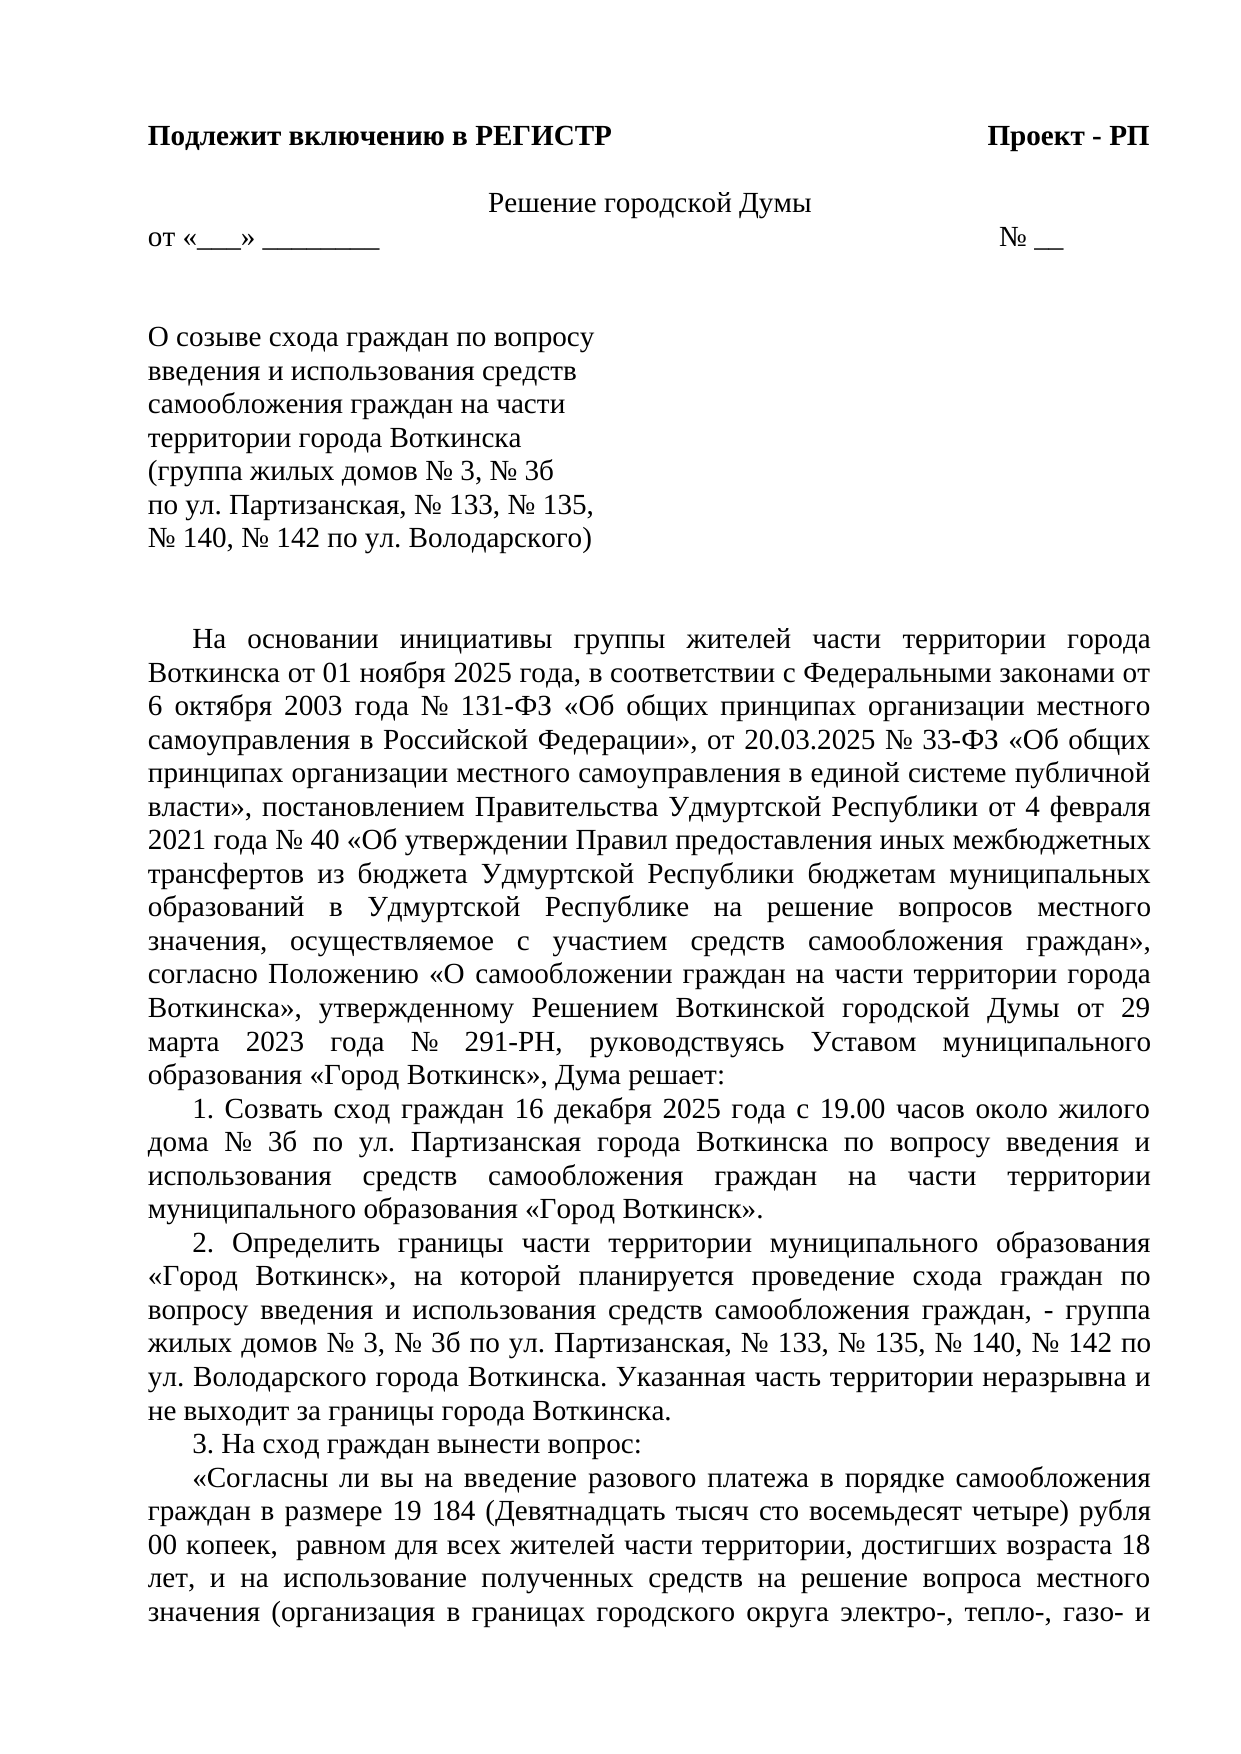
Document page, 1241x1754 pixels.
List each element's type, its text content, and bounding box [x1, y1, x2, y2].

text Подлежит включению в РЕГИСТР Проект - РП [148, 118, 1152, 152]
text На основании инициативы группы жителей части территории города Воткинска от 01 ноября 2025 года, в соответствии с Федеральными законами от 6 октября 2003 года № 131-ФЗ «Об общих принципах организации местного самоуправления в Российской Федерации», от 20.03.2025 № 33-ФЗ «Об общих принципах организации местного самоуправления в единой системе публичной власти», постановлением Правительства Удмуртской Республики от 4 февраля 2021 года № 40 «Об утверждении Правил предоставления иных межбюджетных трансфертов из бюджета Удмуртской Республики бюджетам муниципальных образований в Удмуртской Республике на решение вопросов местного значения, осуществляемое с участием средств самообложения граждан», согласно Положению «О самообложении граждан на части территории города Воткинска», утвержденному Решением Воткинской городской Думы от 29 марта 2023 года № 291-РН, руководствуясь Уставом муниципального образования «Город Воткинск», Дума решает: [148, 621, 1152, 1091]
text № 140, № 142 по ул. Володарского) [148, 521, 1152, 554]
text (группа жилых домов № 3, № 3б [148, 453, 1152, 487]
text Решение городской Думы [148, 185, 1152, 219]
text территории города Воткинска [148, 420, 1152, 453]
text 3. На сход граждан вынести вопрос: [148, 1426, 1152, 1460]
text по ул. Партизанская, № 133, № 135, [148, 487, 1152, 521]
text О созыве схода граждан по вопросу [148, 319, 1152, 353]
text 1. Созвать сход граждан 16 декабря 2025 года с 19.00 часов около жилого дома № 3б по ул. Партизанская города Воткинска по вопросу введения и использования средств самообложения граждан на части территории муниципального образования «Город Воткинск». [148, 1091, 1152, 1225]
text введения и использования средств [148, 353, 1152, 386]
text самообложения граждан на части [148, 386, 1152, 420]
text 2. Определить границы части территории муниципального образования «Город Воткинск», на которой планируется проведение схода граждан по вопросу введения и использования средств самообложения граждан, - группа жилых домов № 3, № 3б по ул. Партизанская, № 133, № 135, № 140, № 142 по ул. Володарского города Воткинска. Указанная часть территории неразрывна и не выходит за границы города Воткинска. [148, 1225, 1152, 1426]
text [148, 1460, 1152, 1627]
text от «___» ________ № __ [148, 219, 1152, 252]
